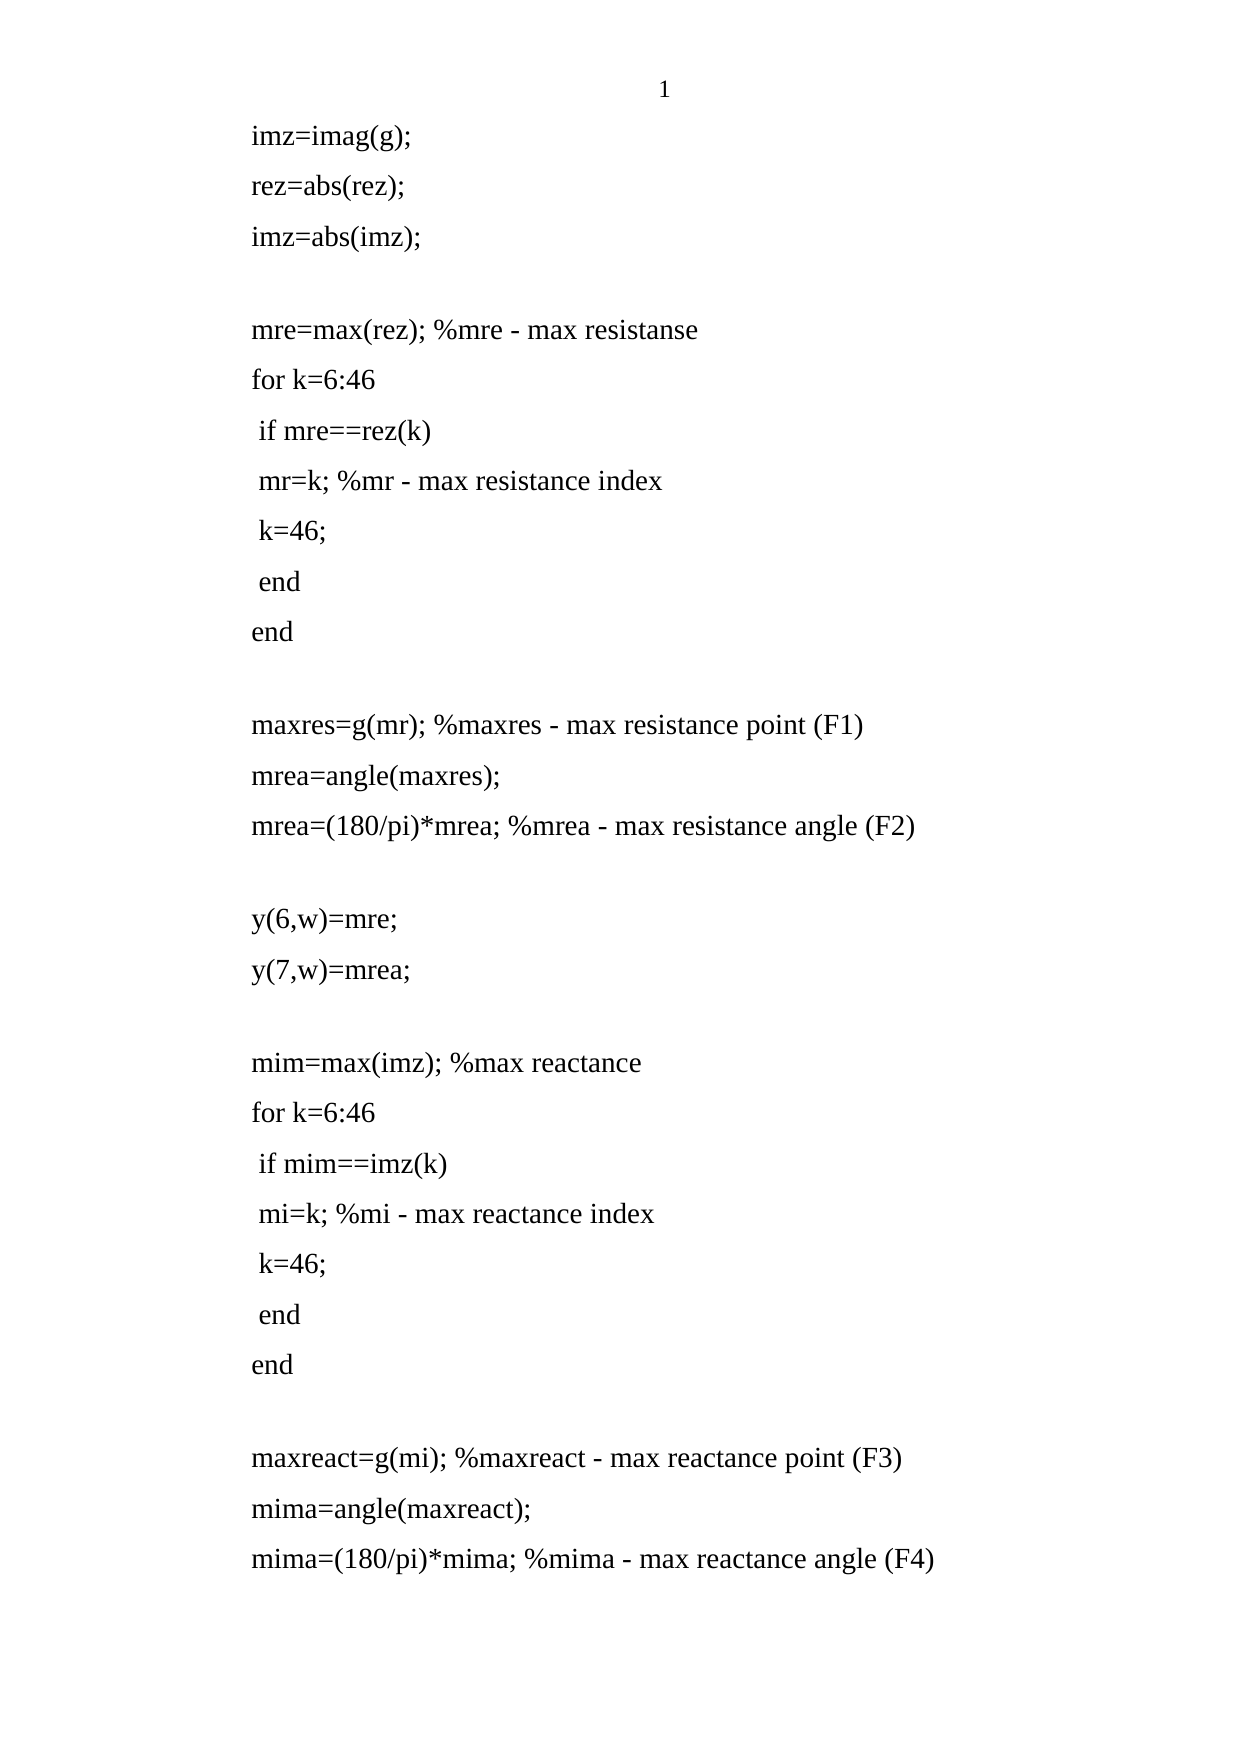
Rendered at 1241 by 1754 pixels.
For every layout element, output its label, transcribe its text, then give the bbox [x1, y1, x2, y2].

text y(7,w)=mrea; [177, 952, 1152, 985]
text mima=angle(maxreact); [177, 1491, 1152, 1524]
text maxreact=g(mi); %maxreact - max reactance point (F3) [177, 1441, 1152, 1474]
text end [177, 1297, 1152, 1330]
text end [177, 564, 1152, 597]
text rez=abs(rez); [177, 168, 1152, 202]
text mim=max(imz); %max reactance [177, 1045, 1152, 1079]
text mrea=(180/pi)*mrea; %mrea - max resistance angle (F2) [177, 808, 1152, 842]
text mima=(180/pi)*mima; %mima - max reactance angle (F4) [177, 1541, 1152, 1575]
text imz=abs(imz); [177, 219, 1152, 252]
text end [177, 1347, 1152, 1381]
text end [177, 614, 1152, 648]
text k=46; [177, 513, 1152, 547]
text y(6,w)=mre; [177, 902, 1152, 935]
text mi=k; %mi - max reactance index [177, 1196, 1152, 1230]
text mr=k; %mr - max resistance index [177, 463, 1152, 497]
text imz=imag(g); [177, 118, 1152, 152]
text k=46; [177, 1247, 1152, 1280]
text if mim==imz(k) [177, 1146, 1152, 1179]
text maxres=g(mr); %maxres - max resistance point (F1) [177, 707, 1152, 741]
text for k=6:46 [177, 362, 1152, 396]
text mrea=angle(maxres); [177, 758, 1152, 791]
text if mre==rez(k) [177, 413, 1152, 446]
text for k=6:46 [177, 1096, 1152, 1129]
text mre=max(rez); %mre - max resistanse [177, 312, 1152, 346]
